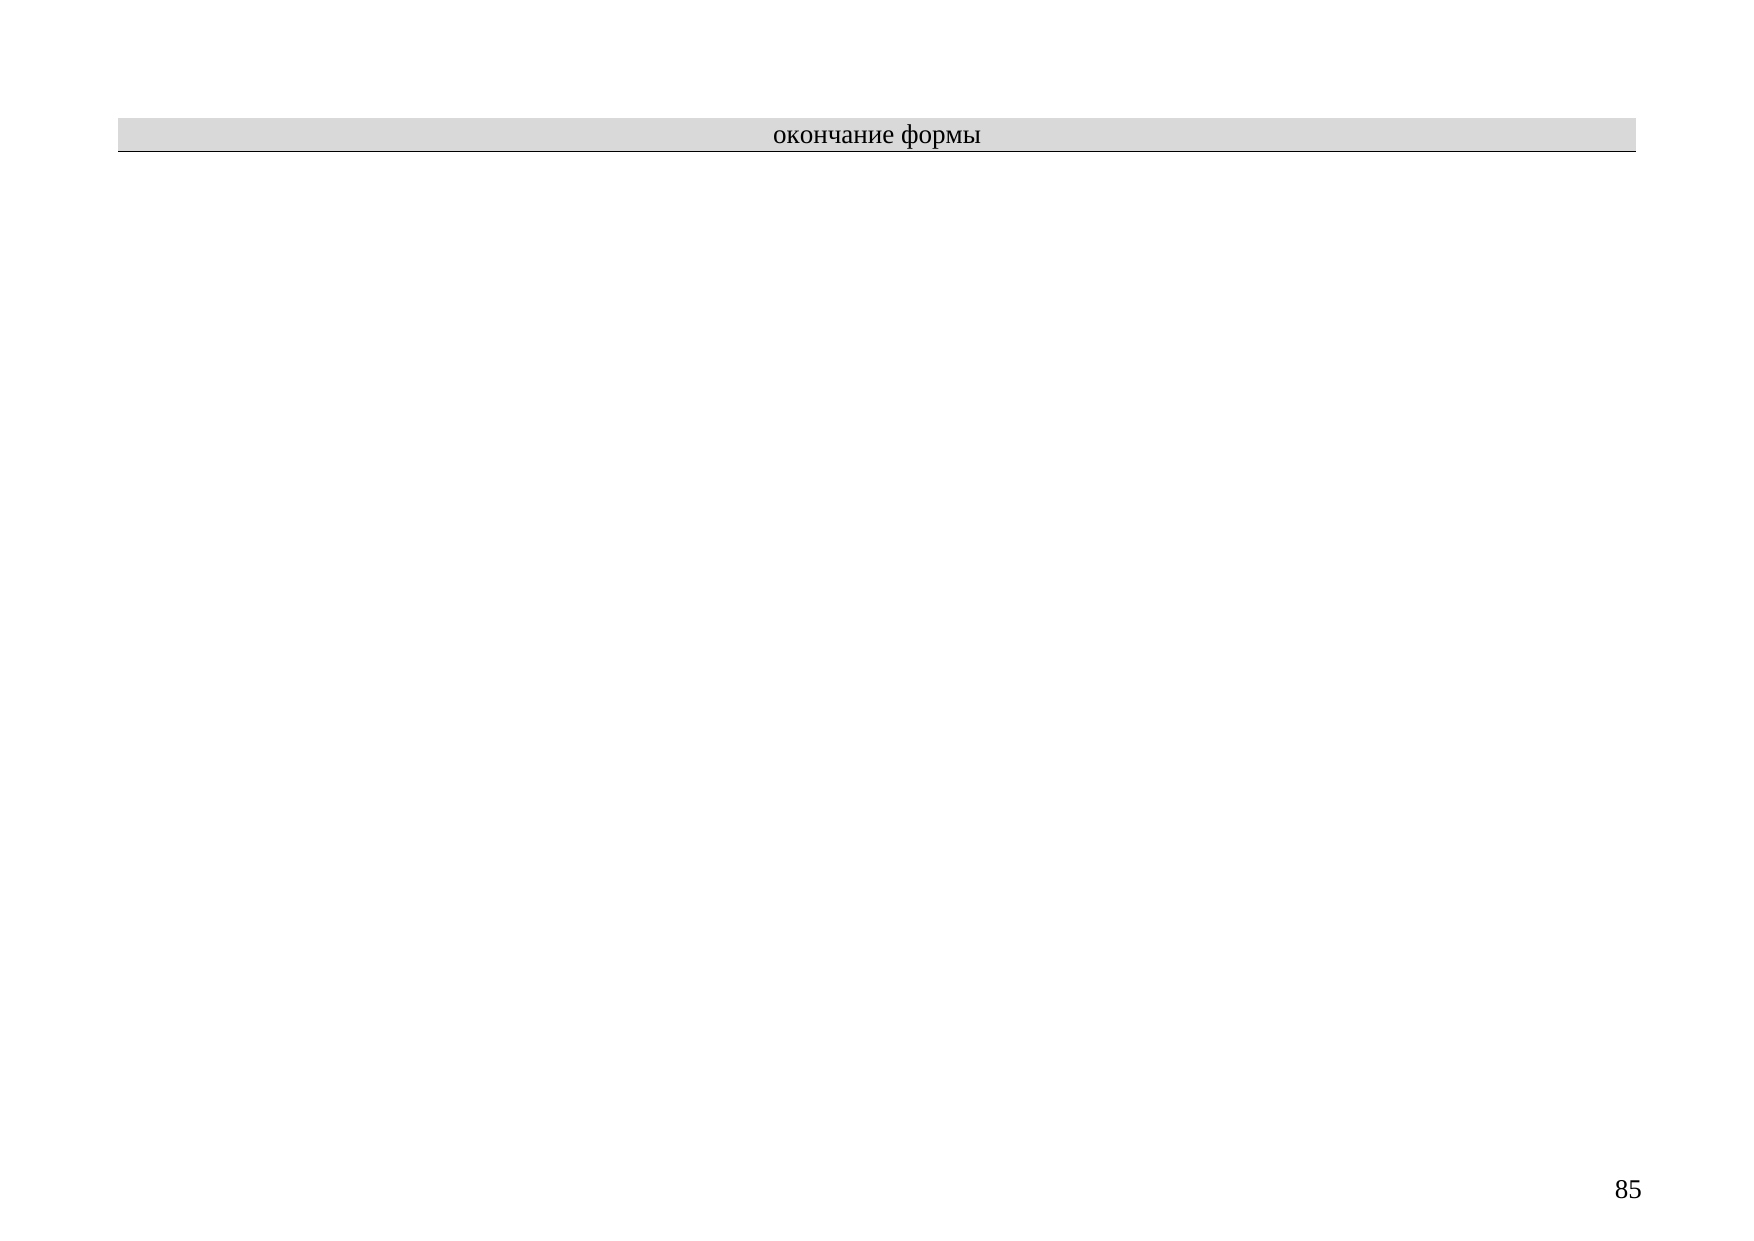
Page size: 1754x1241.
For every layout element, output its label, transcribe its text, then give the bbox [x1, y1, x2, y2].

text окончание формы [118, 118, 1636, 151]
